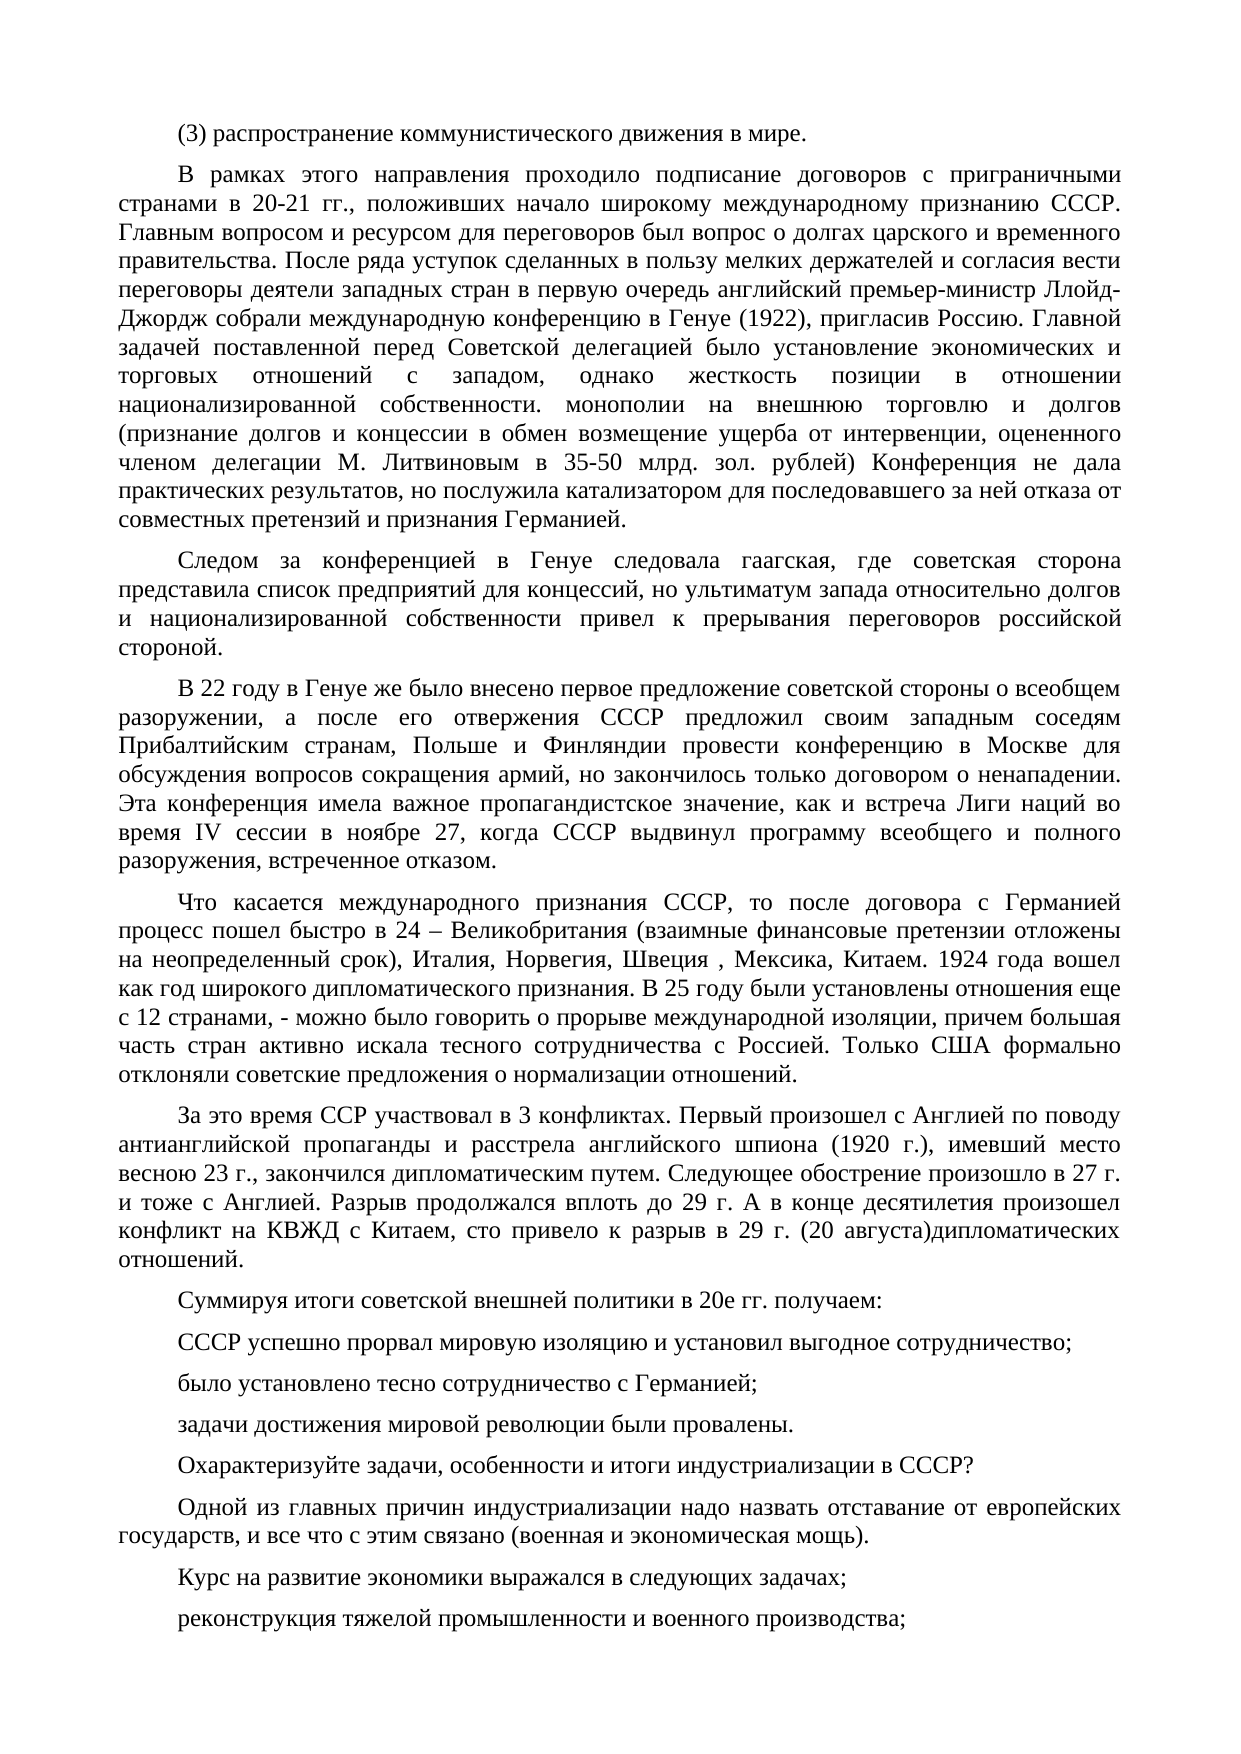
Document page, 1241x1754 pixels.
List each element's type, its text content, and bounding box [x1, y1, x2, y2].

text В рамках этого направления проходило подписание договоров с приграничными странами в 20-21 гг., положивших начало широкому международному признанию СССР. Главным вопросом и ресурсом для переговоров был вопрос о долгах царского и временного правительства. После ряда уступок сделанных в пользу мелких держателей и согласия вести переговоры деятели западных стран в первую очередь английский премьер-министр Ллойд-Джордж собрали международную конференцию в Генуе (1922), пригласив Россию. Главной задачей поставленной перед Советской делегацией было установление экономических и торговых отношений с западом, однако жесткость позиции в отношении национализированной собственности. монополии на внешнюю торговлю и долгов (признание долгов и концессии в обмен возмещение ущерба от интервенции, оцененного членом делегации М. Литвиновым в 35-50 млрд. зол. рублей) Конференция не дала практических результатов, но послужила катализатором для последовавшего за ней отказа от совместных претензий и признания Германией. [118, 159, 1122, 533]
text Одной из главных причин индустриализации надо назвать отставание от европейских государств, и все что с этим связано (военная и экономическая мощь). [118, 1492, 1122, 1549]
text задачи достижения мировой революции были провалены. [118, 1409, 1122, 1438]
text (3) распространение коммунистического движения в мире. [118, 118, 1122, 147]
text было установлено тесно сотрудничество с Германией; [118, 1368, 1122, 1397]
text В 22 году в Генуе же было внесено первое предложение советской стороны о всеобщем разоружении, а после его отвержения СССР предложил своим западным соседям Прибалтийским странам, Польше и Финляндии провести конференцию в Москве для обсуждения вопросов сокращения армий, но закончилось только договором о ненападении. Эта конференция имела важное пропагандистское значение, как и встреча Лиги наций во время IV сессии в ноябре 27, когда СССР выдвинул программу всеобщего и полного разоружения, встреченное отказом. [118, 673, 1122, 874]
text реконструкция тяжелой промышленности и военного производства; [118, 1603, 1122, 1632]
text Курс на развитие экономики выражался в следующих задачах; [118, 1562, 1122, 1591]
text Суммируя итоги советской внешней политики в 20е гг. получаем: [118, 1286, 1122, 1314]
text Что касается международного признания СССР, то после договора с Германией процесс пошел быстро в 24 – Великобритания (взаимные финансовые претензии отложены на неопределенный срок), Италия, Норвегия, Швеция , Мексика, Китаем. 1924 года вошел как год широкого дипломатического признания. В 25 году были установлены отношения еще с 12 странами, - можно было говорить о прорыве международной изоляции, причем большая часть стран активно искала тесного сотрудничества с Россией. Только США формально отклоняли советские предложения о нормализации отношений. [118, 887, 1122, 1088]
text Охарактеризуйте задачи, особенности и итоги индустриализации в СССР? [118, 1451, 1122, 1479]
text За это время ССР участвовал в 3 конфликтах. Первый произошел с Англией по поводу антианглийской пропаганды и расстрела английского шпиона (1920 г.), имевший место весною 23 г., закончился дипломатическим путем. Следующее обострение произошло в 27 г. и тоже с Англией. Разрыв продолжался вплоть до 29 г. А в конце десятилетия произошел конфликт на КВЖД с Китаем, сто привело к разрыв в 29 г. (20 августа)дипломатических отношений. [118, 1101, 1122, 1273]
text СССР успешно прорвал мировую изоляцию и установил выгодное сотрудничество; [118, 1327, 1122, 1356]
text Следом за конференцией в Генуе следовала гаагская, где советская сторона представила список предприятий для концессий, но ультиматум запада относительно долгов и национализированной собственности привел к прерывания переговоров российской стороной. [118, 546, 1122, 661]
